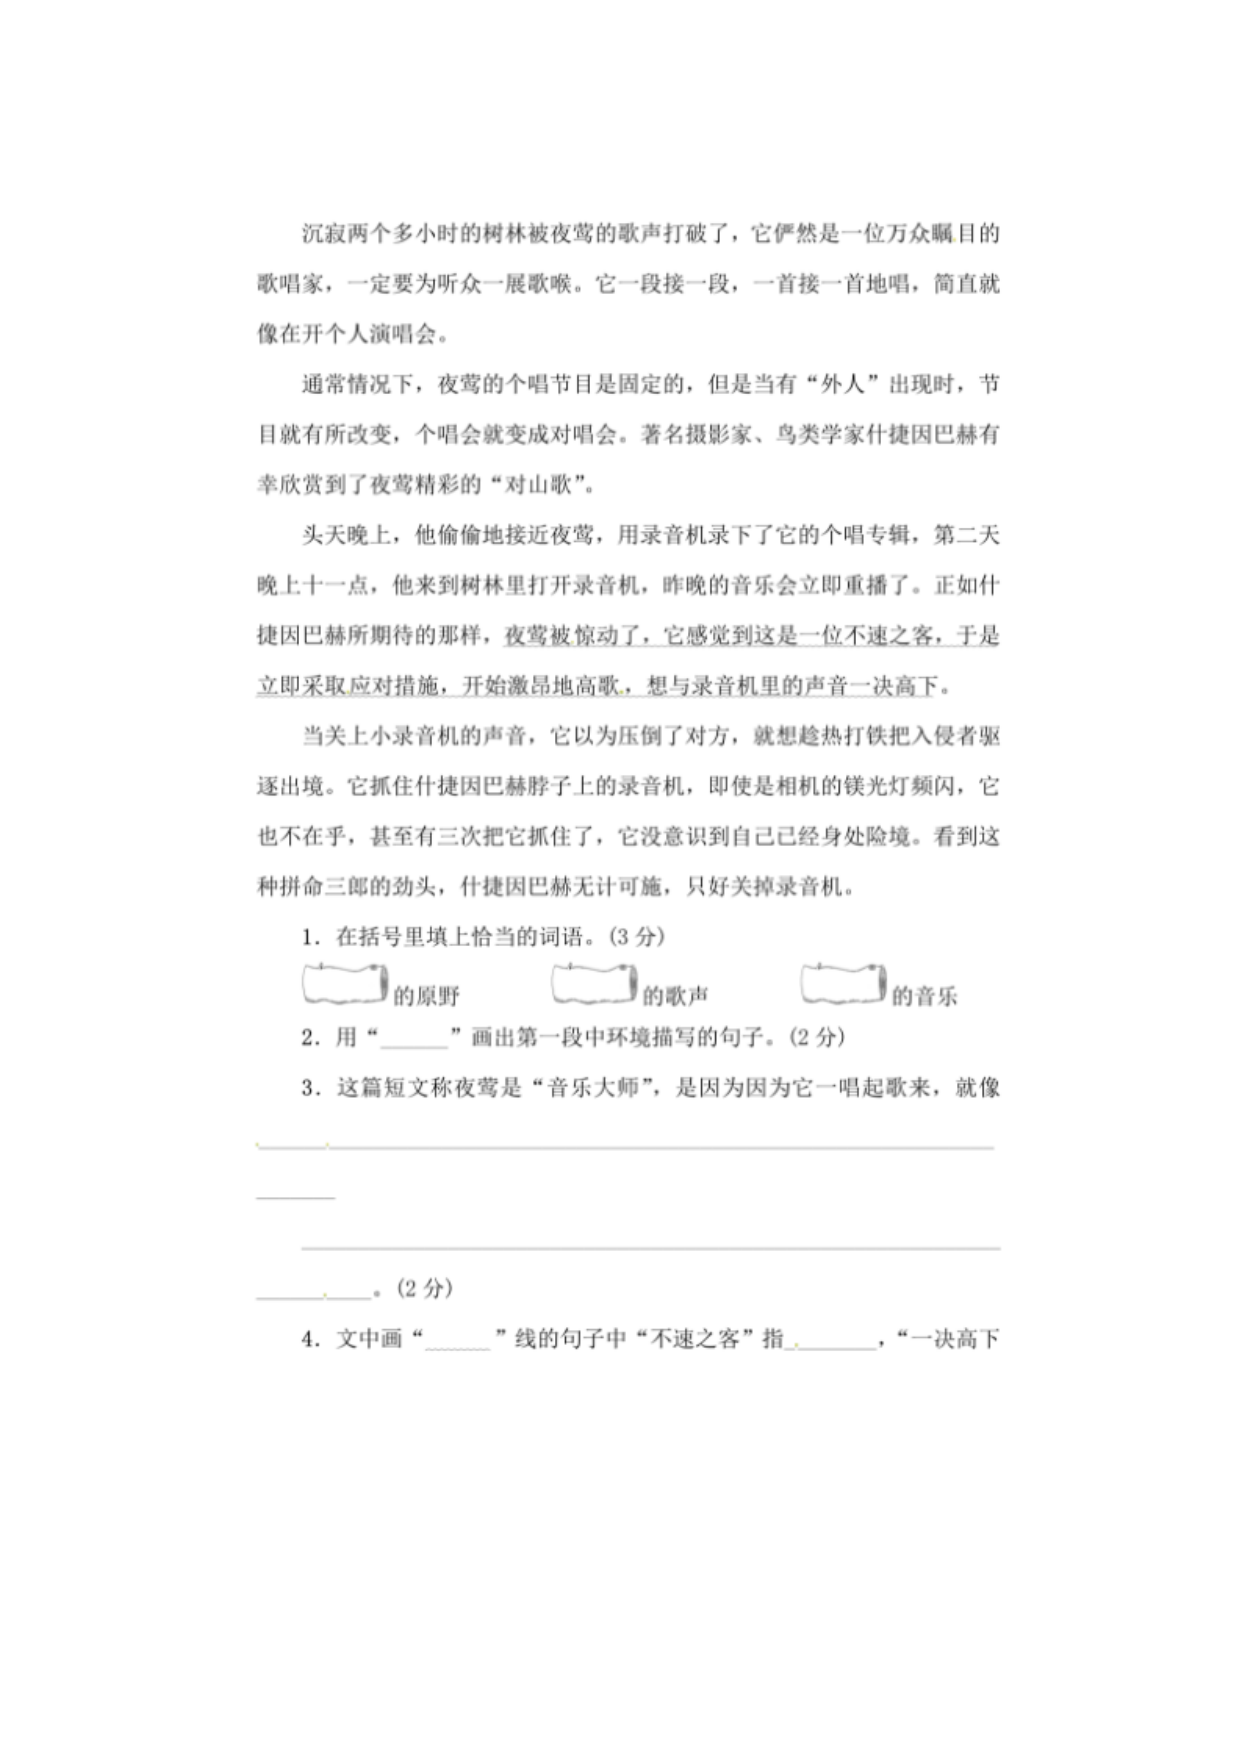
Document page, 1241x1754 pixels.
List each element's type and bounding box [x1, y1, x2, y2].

picture [202, 162, 1039, 1412]
